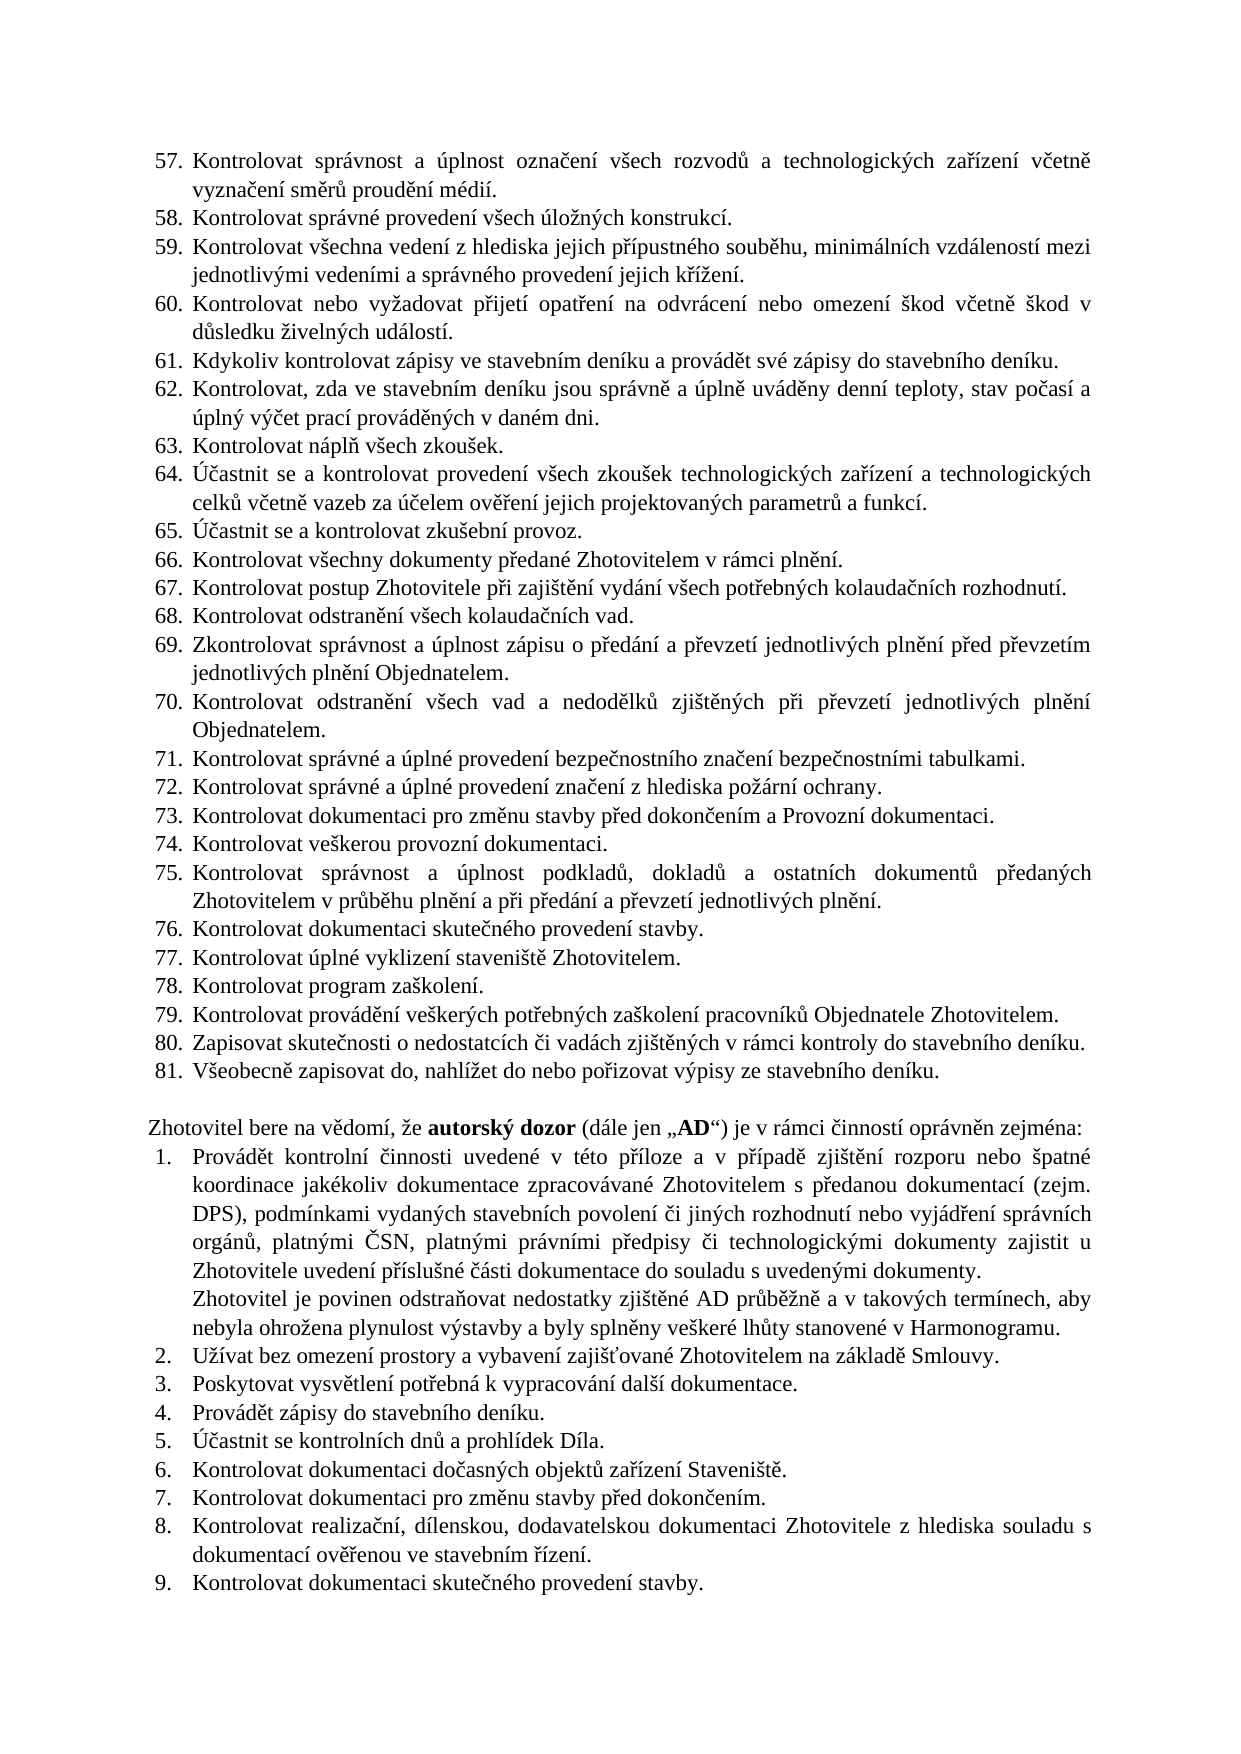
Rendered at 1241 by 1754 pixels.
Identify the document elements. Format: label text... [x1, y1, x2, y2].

list Kontrolovat všechna vedení z hlediska jejich přípustného souběhu, minimálních vzdáleností mezi jednotlivými vedeními a správného provedení jejich křížení. [154, 233, 1093, 288]
list Provádět kontrolní činnosti uvedené v této příloze a v případě zjištění rozporu nebo špatné koordinace jakékoliv dokumentace zpracovávané Zhotovitelem s předanou dokumentací (zejm. DPS), podmínkami vydaných stavebních povolení či jiných rozhodnutí nebo vyjádření správních orgánů, platnými ČSN, platnými právními předpisy či technologickými dokumenty zajistit u Zhotovitele uvedení příslušné části dokumentace do souladu s uvedenými dokumenty. [154, 1143, 1093, 1283]
list Kontrolovat dokumentaci skutečného provedení stavby. [154, 1569, 1093, 1596]
list Kontrolovat dokumentaci pro změnu stavby před dokončením. [154, 1484, 1093, 1511]
list Kontrolovat veškerou provozní dokumentaci. [154, 830, 1093, 856]
list Poskytovat vysvětlení potřebná k vypracování další dokumentace. [154, 1370, 1093, 1397]
list Kontrolovat postup Zhotovitele při zajištění vydání všech potřebných kolaudačních rozhodnutí. [154, 574, 1093, 601]
list Užívat bez omezení prostory a vybavení zajišťované Zhotovitelem na základě Smlouvy. [154, 1342, 1093, 1368]
list Účastnit se a kontrolovat zkušební provoz. [154, 517, 1093, 544]
list Kontrolovat dokumentaci pro změnu stavby před dokončením a Provozní dokumentaci. [154, 802, 1093, 828]
list Účastnit se kontrolních dnů a prohlídek Díla. [154, 1427, 1093, 1454]
list Zapisovat skutečnosti o nedostatcích či vadách zjištěných v rámci kontroly do stavebního deníku. [154, 1029, 1093, 1056]
list Účastnit se a kontrolovat provedení všech zkoušek technologických zařízení a technologických celků včetně vazeb za účelem ověření jejich projektovaných parametrů a funkcí. [154, 460, 1093, 515]
list Zhotovitel bere na vědomí, že autorský dozor (dále jen „AD“) je v rámci činností oprávněn zejména: [148, 1114, 1093, 1141]
list Kontrolovat realizační, dílenskou, dodavatelskou dokumentaci Zhotovitele z hlediska souladu s dokumentací ověřenou ve stavebním řízení. [154, 1513, 1093, 1567]
list Kdykoliv kontrolovat zápisy ve stavebním deníku a provádět své zápisy do stavebního deníku. [154, 347, 1093, 373]
list Zhotovitel je povinen odstraňovat nedostatky zjištěné AD průběžně a v takových termínech, aby nebyla ohrožena plynulost výstavby a byly splněny veškeré lhůty stanovené v Harmonogramu. [192, 1285, 1093, 1340]
list Kontrolovat program zaškolení. [154, 972, 1093, 999]
list Kontrolovat provádění veškerých potřebných zaškolení pracovníků Objednatele Zhotovitelem. [154, 1001, 1093, 1027]
list Kontrolovat náplň všech zkoušek. [154, 432, 1093, 458]
list Kontrolovat dokumentaci skutečného provedení stavby. [154, 915, 1093, 942]
list Kontrolovat odstranění všech vad a nedodělků zjištěných při převzetí jednotlivých plnění Objednatelem. [154, 688, 1093, 743]
list Provádět zápisy do stavebního deníku. [154, 1399, 1093, 1425]
list Kontrolovat správnost a úplnost podkladů, dokladů a ostatních dokumentů předaných Zhotovitelem v průběhu plnění a při předání a převzetí jednotlivých plnění. [154, 858, 1093, 913]
list Kontrolovat úplné vyklizení staveniště Zhotovitelem. [154, 944, 1093, 970]
list Kontrolovat správné provedení všech úložných konstrukcí. [154, 204, 1093, 231]
list Kontrolovat odstranění všech kolaudačních vad. [154, 603, 1093, 629]
list Kontrolovat správnost a úplnost označení všech rozvodů a technologických zařízení včetně vyznačení směrů proudění médií. [154, 148, 1093, 202]
list Kontrolovat nebo vyžadovat přijetí opatření na odvrácení nebo omezení škod včetně škod v důsledku živelných událostí. [154, 290, 1093, 344]
list Všeobecně zapisovat do, nahlížet do nebo pořizovat výpisy ze stavebního deníku. [154, 1058, 1093, 1084]
list Kontrolovat, zda ve stavebním deníku jsou správně a úplně uváděny denní teploty, stav počasí a úplný výčet prací prováděných v daném dni. [154, 375, 1093, 430]
list Zkontrolovat správnost a úplnost zápisu o předání a převzetí jednotlivých plnění před převzetím jednotlivých plnění Objednatelem. [154, 631, 1093, 686]
list Kontrolovat správné a úplné provedení značení z hlediska požární ochrany. [154, 773, 1093, 799]
list Kontrolovat dokumentaci dočasných objektů zařízení Staveniště. [154, 1456, 1093, 1482]
list Kontrolovat všechny dokumenty předané Zhotovitelem v rámci plnění. [154, 546, 1093, 572]
list Kontrolovat správné a úplné provedení bezpečnostního značení bezpečnostními tabulkami. [154, 745, 1093, 771]
